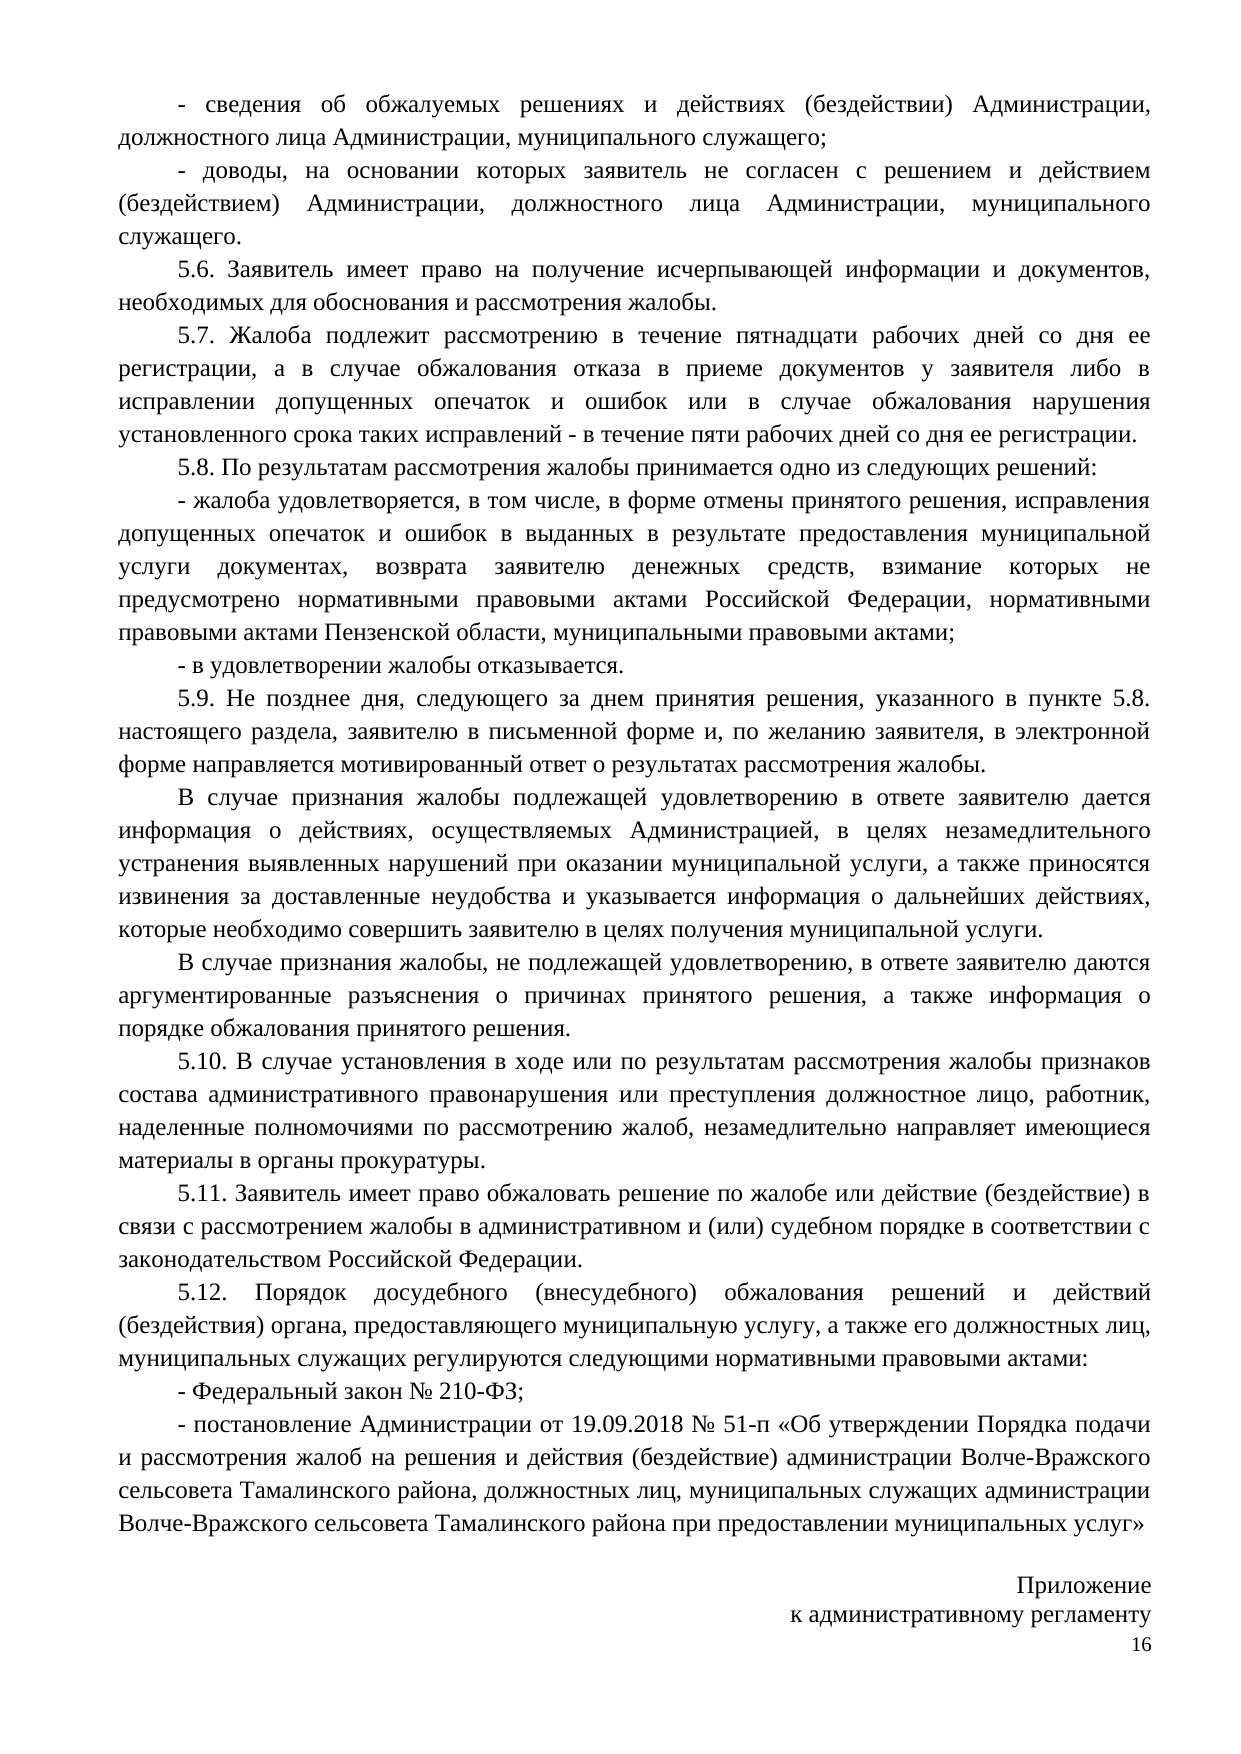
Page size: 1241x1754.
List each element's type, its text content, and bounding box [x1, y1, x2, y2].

text - жалоба удовлетворяется, в том числе, в форме отмены принятого решения, исправления допущенных опечаток и ошибок в выданных в результате предоставления муниципальной услуги документах, возврата заявителю денежных средств, взимание которых не предусмотрено нормативными правовыми актами Российской Федерации, нормативными правовыми актами Пензенской области, муниципальными правовыми актами; [118, 485, 1152, 646]
text Приложение [118, 1570, 1152, 1599]
text 5.6. Заявитель имеет право на получение исчерпывающей информации и документов, необходимых для обоснования и рассмотрения жалобы. [118, 254, 1152, 316]
text В случае признания жалобы подлежащей удовлетворению в ответе заявителю дается информация о действиях, осуществляемых Администрацией, в целях незамедлительного устранения выявленных нарушений при оказании муниципальной услуги, а также приносятся извинения за доставленные неудобства и указывается информация о дальнейших действиях, которые необходимо совершить заявителю в целях получения муниципальной услуги. [118, 782, 1152, 943]
text - Федеральный закон № 210-ФЗ; [118, 1376, 1152, 1405]
text 5.9. Не позднее дня, следующего за днем принятия решения, указанного в пункте 5.8. настоящего раздела, заявителю в письменной форме и, по желанию заявителя, в электронной форме направляется мотивированный ответ о результатах рассмотрения жалобы. [118, 683, 1152, 778]
text 5.7. Жалоба подлежит рассмотрению в течение пятнадцати рабочих дней со дня ее регистрации, а в случае обжалования отказа в приеме документов у заявителя либо в исправлении допущенных опечаток и ошибок или в случае обжалования нарушения установленного срока таких исправлений - в течение пяти рабочих дней со дня ее регистрации. [118, 320, 1152, 448]
text - доводы, на основании которых заявитель не согласен с решением и действием (бездействием) Администрации, должностного лица Администрации, муниципального служащего. [118, 155, 1152, 249]
text - постановление Администрации от 19.09.2018 № 51-п «Об утверждении Порядка подачи и рассмотрения жалоб на решения и действия (бездействие) администрации Волче-Вражского сельсовета Тамалинского района, должностных лиц, муниципальных служащих администрации Волче-Вражского сельсовета Тамалинского района при предоставлении муниципальных услуг» [118, 1409, 1152, 1537]
text - сведения об обжалуемых решениях и действиях (бездействии) Администрации, должностного лица Администрации, муниципального служащего; [118, 89, 1152, 150]
text 5.12. Порядок досудебного (внесудебного) обжалования решений и действий (бездействия) органа, предоставляющего муниципальную услугу, а также его должностных лиц, муниципальных служащих регулируются следующими нормативными правовыми актами: [118, 1277, 1152, 1372]
text 5.10. В случае установления в ходе или по результатам рассмотрения жалобы признаков состава административного правонарушения или преступления должностное лицо, работник, наделенные полномочиями по рассмотрению жалоб, незамедлительно направляет имеющиеся материалы в органы прокуратуры. [118, 1046, 1152, 1174]
text 5.11. Заявитель имеет право обжаловать решение по жалобе или действие (бездействие) в связи с рассмотрением жалобы в административном и (или) судебном порядке в соответствии с законодательством Российской Федерации. [118, 1178, 1152, 1273]
text - в удовлетворении жалобы отказывается. [118, 650, 1152, 679]
text В случае признания жалобы, не подлежащей удовлетворению, в ответе заявителю даются аргументированные разъяснения о причинах принятого решения, а также информация о порядке обжалования принятого решения. [118, 947, 1152, 1042]
text 5.8. По результатам рассмотрения жалобы принимается одно из следующих решений: [118, 452, 1152, 481]
text к административному регламенту [118, 1599, 1152, 1628]
